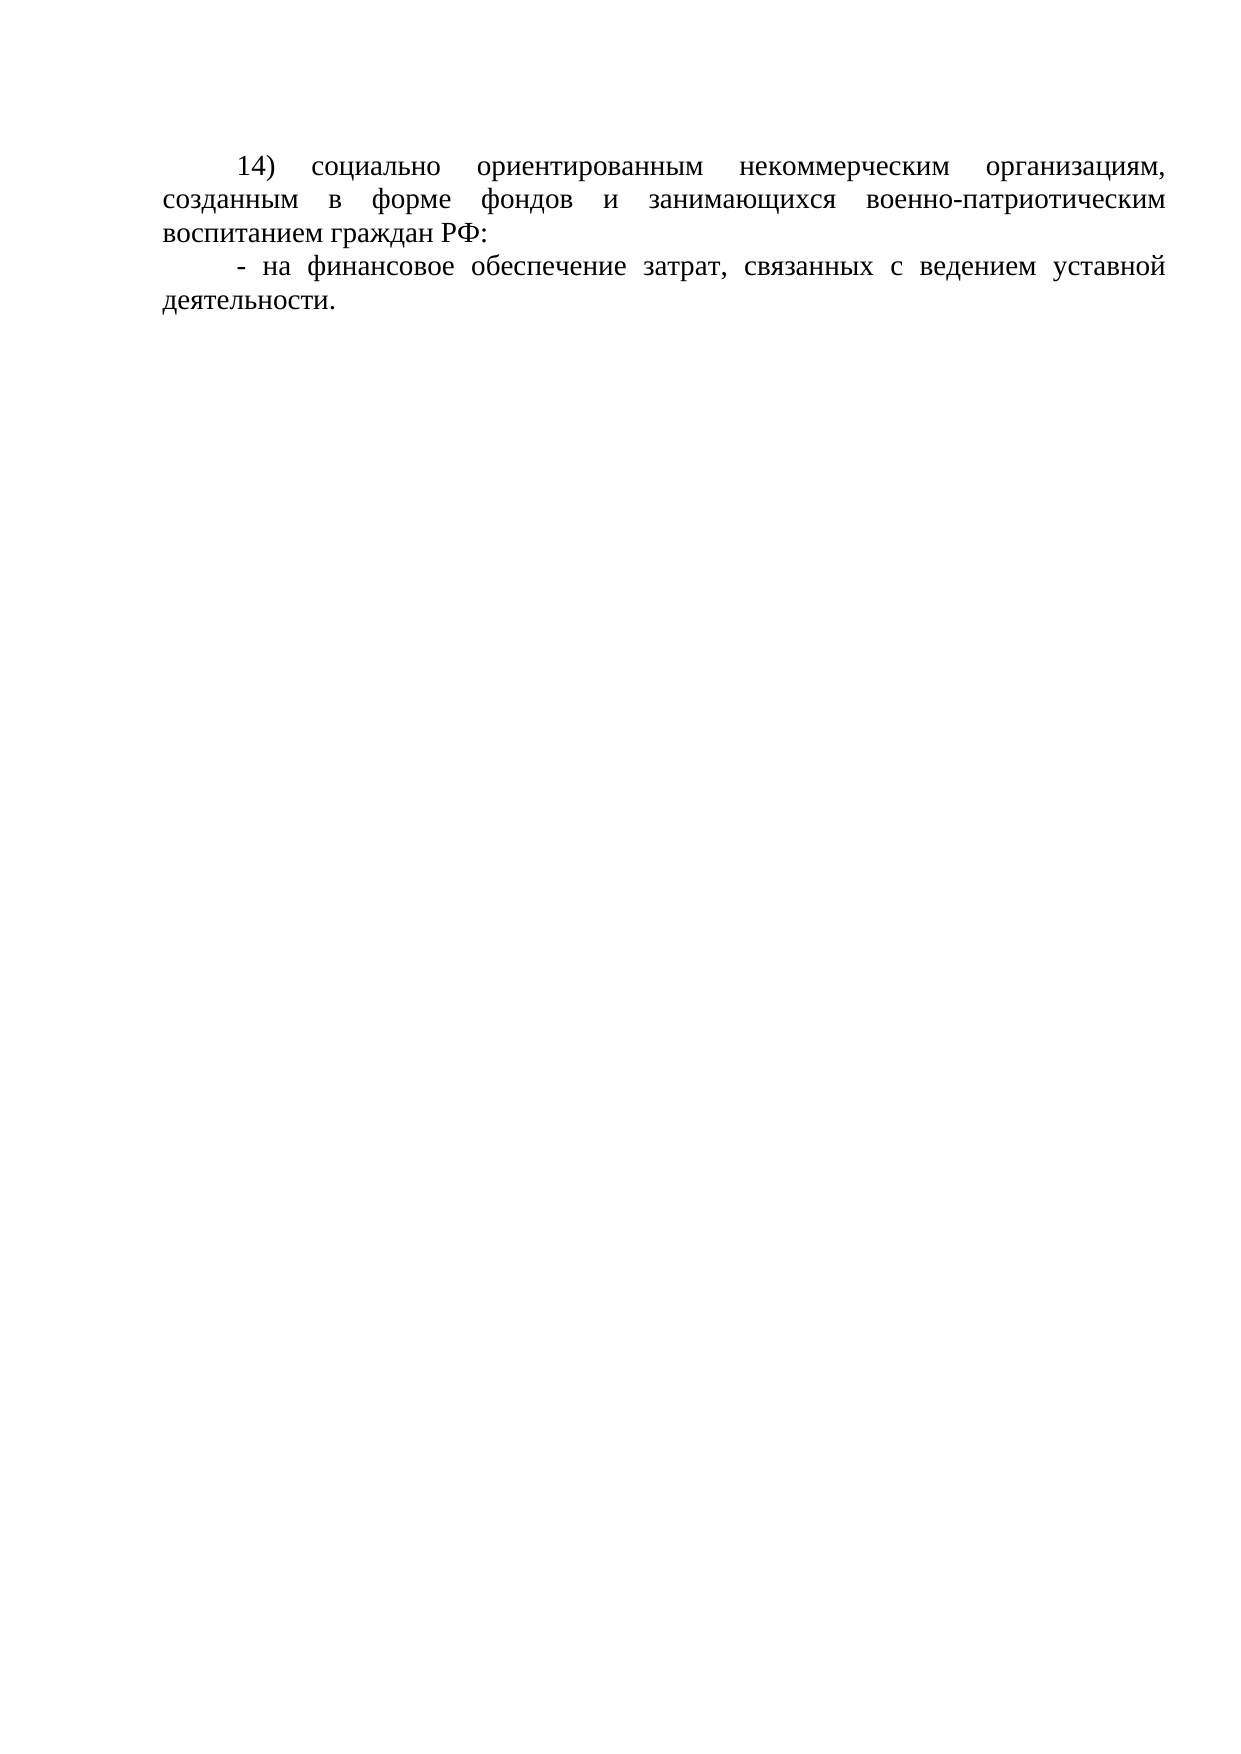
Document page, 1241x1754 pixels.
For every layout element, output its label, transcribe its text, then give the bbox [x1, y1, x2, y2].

text - на финансовое обеспечение затрат, связанных с ведением уставной деятельности. [162, 248, 1166, 315]
text 14) социально ориентированным некоммерческим организациям, созданным в форме фондов и занимающихся военно-патриотическим воспитанием граждан РФ: [162, 148, 1166, 248]
